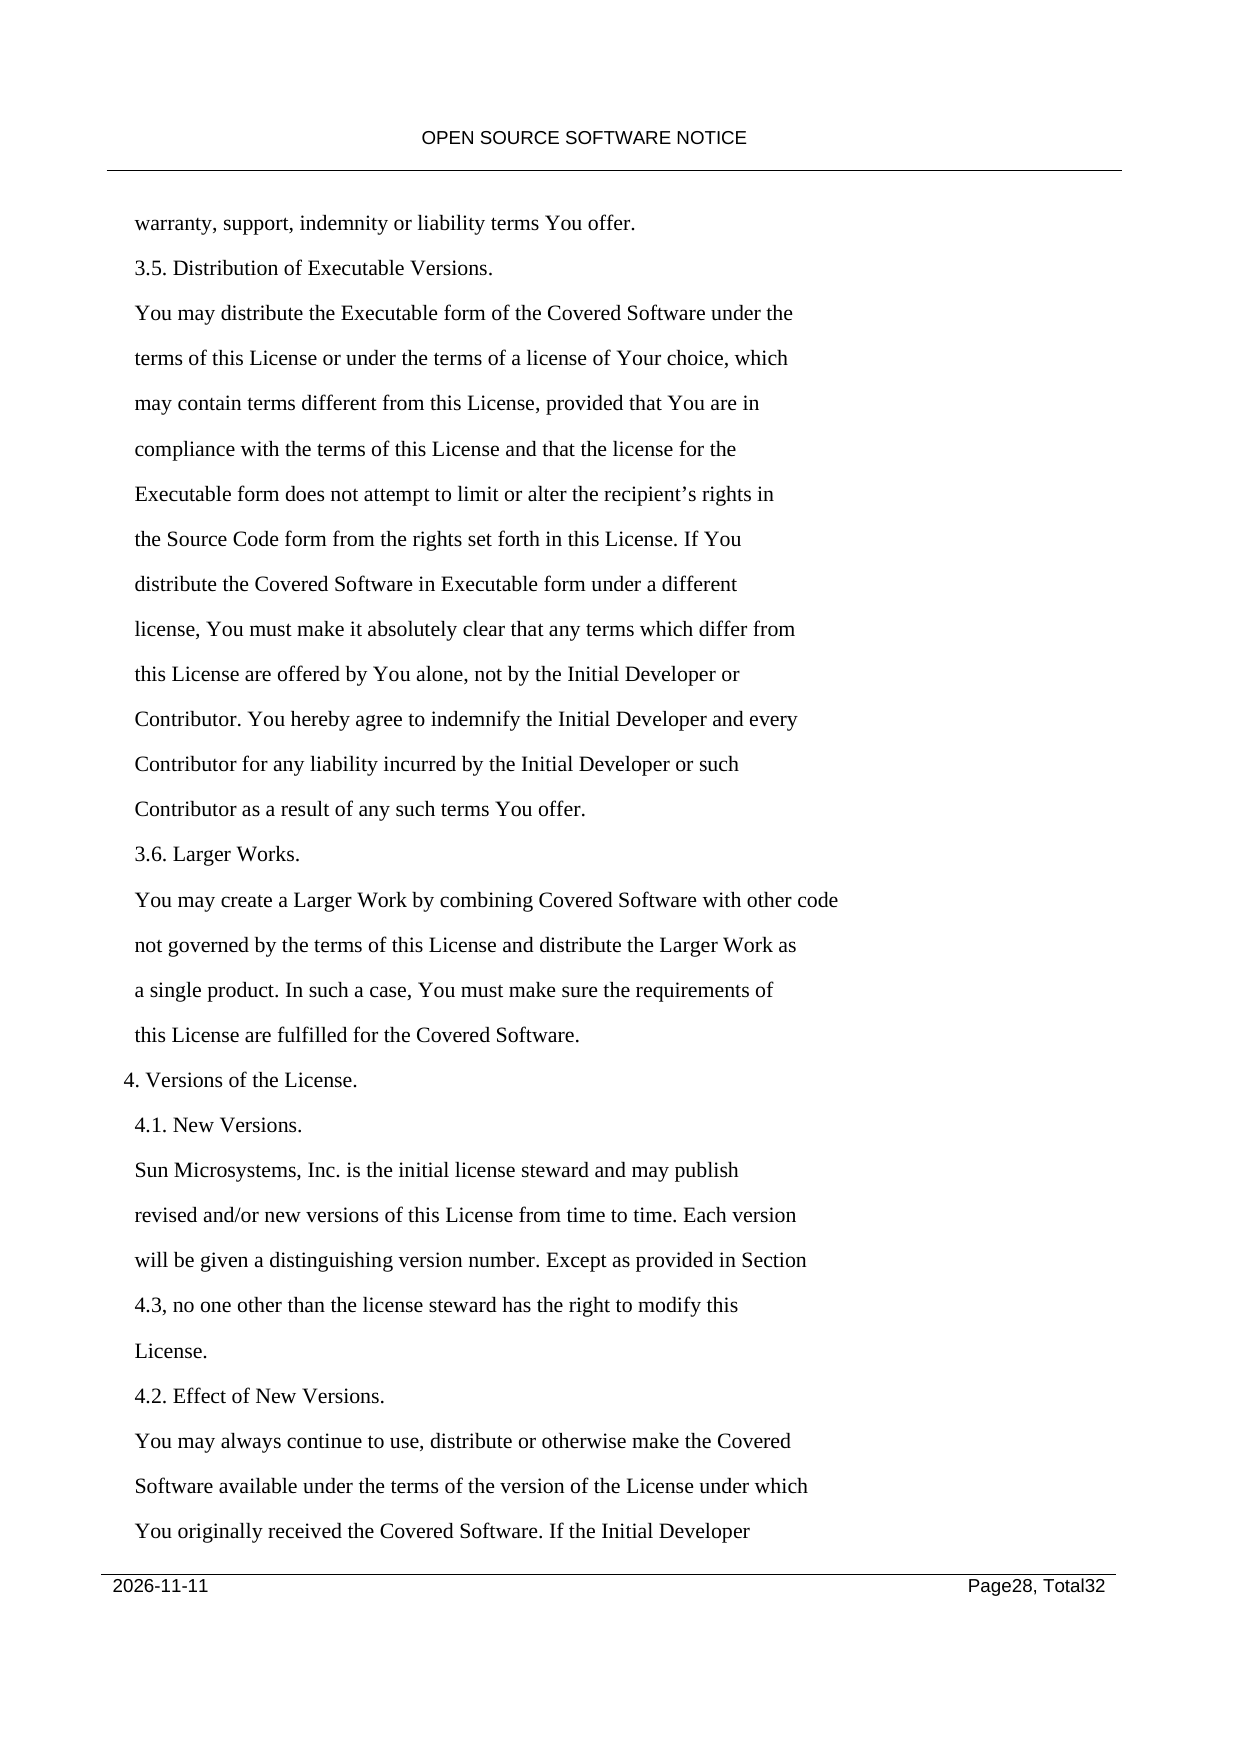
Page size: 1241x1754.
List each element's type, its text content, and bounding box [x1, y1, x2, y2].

text this License are fulfilled for the Covered Software. [112, 1018, 1128, 1051]
text 4.3, no one other than the license steward has the right to modify this [112, 1289, 1128, 1321]
text 4.2. Effect of New Versions. [112, 1379, 1128, 1412]
text 3.6. Larger Works. [112, 838, 1128, 870]
text this License are offered by You alone, not by the Initial Developer or [112, 657, 1128, 690]
text Sun Microsystems, Inc. is the initial license steward and may publish [112, 1153, 1128, 1186]
text You may create a Larger Work by combining Covered Software with other code [112, 883, 1128, 915]
text the Source Code form from the rights set forth in this License. If You [112, 522, 1128, 554]
text may contain terms different from this License, provided that You are in [112, 387, 1128, 419]
text Software available under the terms of the version of the License under which [112, 1469, 1128, 1502]
text 4. Versions of the License. [112, 1063, 1128, 1096]
text Executable form does not attempt to limit or alter the recipient’s rights in [112, 477, 1128, 509]
text Contributor for any liability incurred by the Initial Developer or such [112, 748, 1128, 780]
text Contributor as a result of any such terms You offer. [112, 793, 1128, 825]
text You may always continue to use, distribute or otherwise make the Covered [112, 1424, 1128, 1457]
text 3.5. Distribution of Executable Versions. [112, 251, 1128, 284]
text terms of this License or under the terms of a license of Your choice, which [112, 342, 1128, 374]
text not governed by the terms of this License and distribute the Larger Work as [112, 928, 1128, 961]
text distribute the Covered Software in Executable form under a different [112, 567, 1128, 600]
text revised and/or new versions of this License from time to time. Each version [112, 1199, 1128, 1231]
text 4.1. New Versions. [112, 1108, 1128, 1141]
text You originally received the Covered Software. If the Initial Developer [112, 1514, 1128, 1547]
text You may distribute the Executable form of the Covered Software under the [112, 297, 1128, 329]
text License. [112, 1334, 1128, 1366]
text warranty, support, indemnity or liability terms You offer. [112, 206, 1128, 239]
text license, You must make it absolutely clear that any terms which differ from [112, 612, 1128, 645]
text a single product. In such a case, You must make sure the requirements of [112, 973, 1128, 1006]
text Contributor. You hereby agree to indemnify the Initial Developer and every [112, 702, 1128, 735]
text compliance with the terms of this License and that the license for the [112, 432, 1128, 464]
text will be given a distinguishing version number. Except as provided in Section [112, 1244, 1128, 1276]
